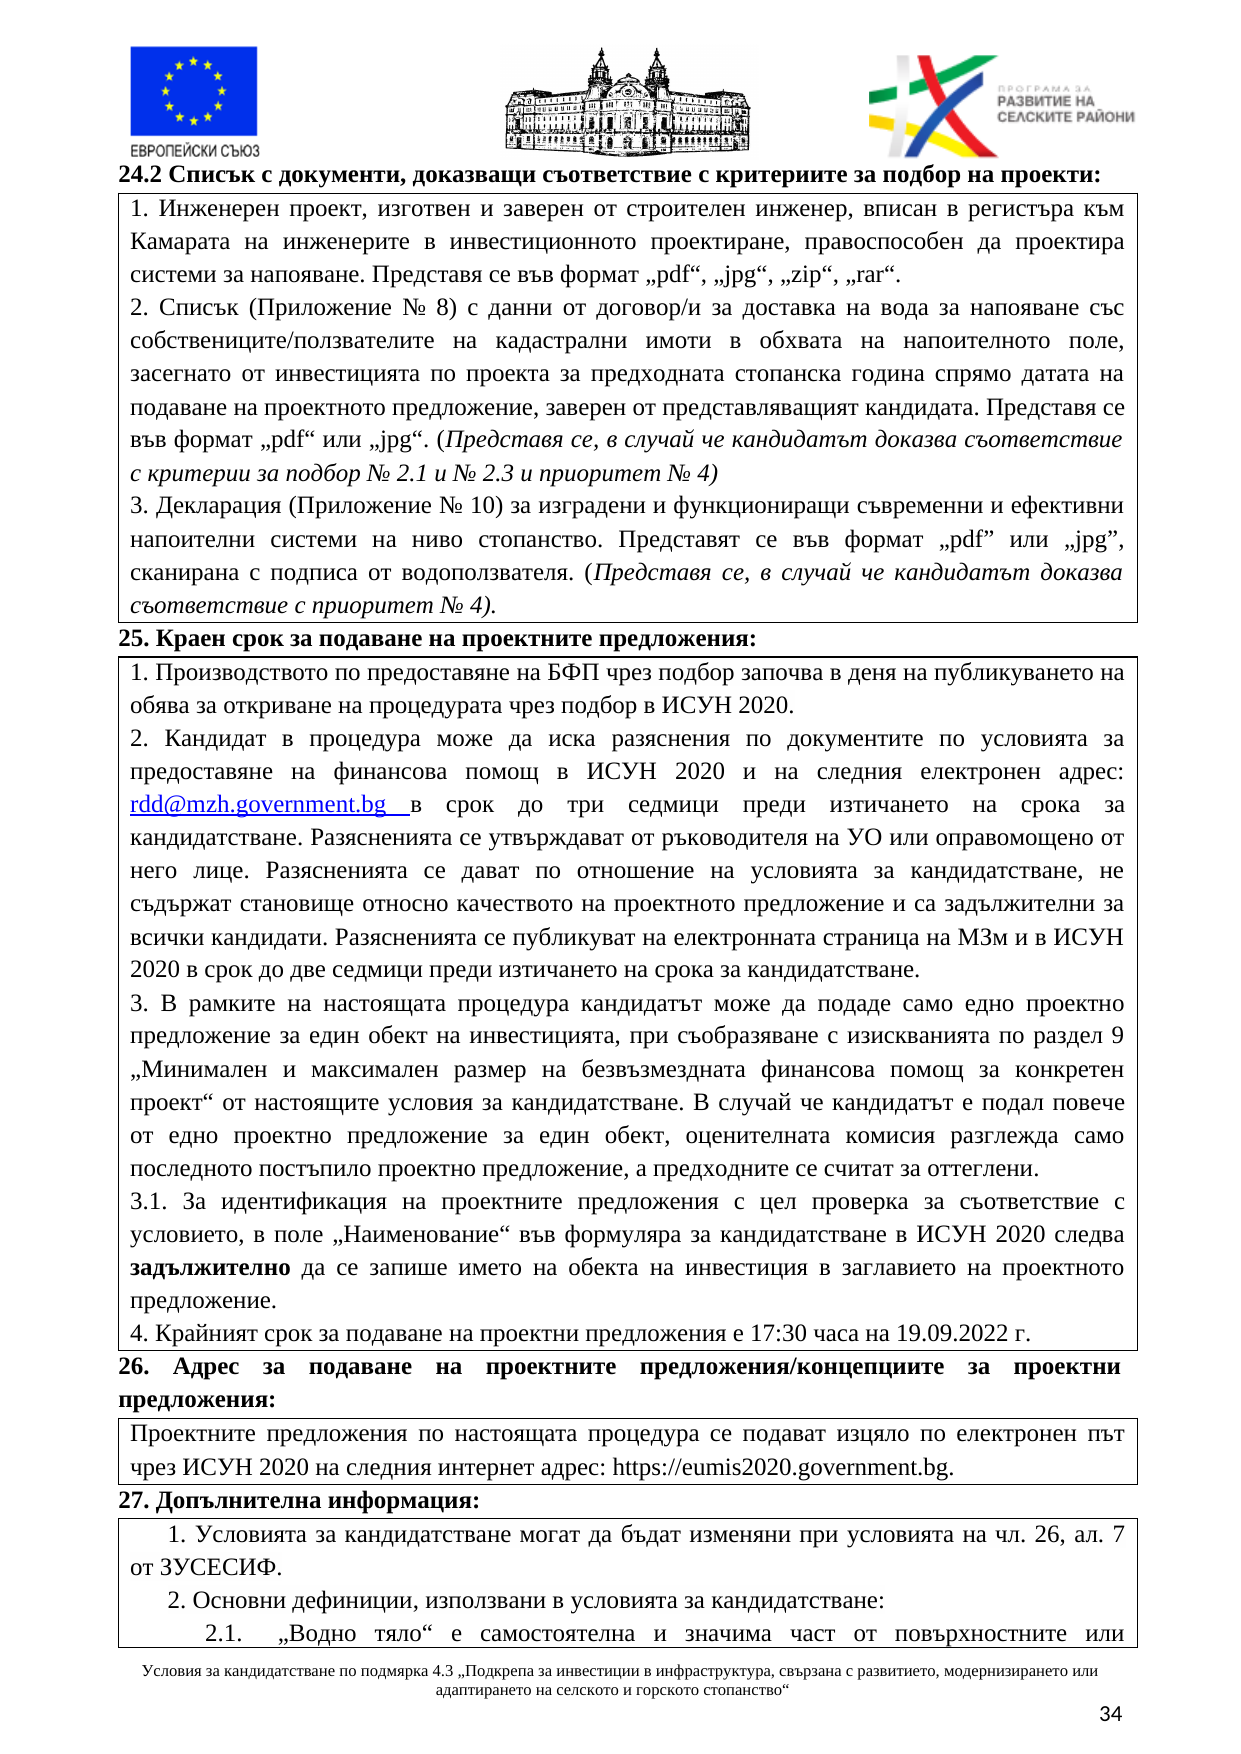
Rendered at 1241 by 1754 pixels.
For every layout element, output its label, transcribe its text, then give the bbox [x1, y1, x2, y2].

picture [499, 44, 760, 160]
table_header 1. Производството по предоставяне на БФП чрез подбор започва в деня на публикуването на обява за откриване на процедурата чрез подбор в ИСУН 2020. 2. Кандидат в процедура може да иска разяснения по документите по условията за предоставяне на финансова помощ в ИСУН 2020 и на следния електронен адрес: rdd@mzh.government.bg в срок до три седмици преди изтичането на срока за кандидатстване. Разясненията се утвърждават от ръководителя на УО или оправомощено от него лице. Разясненията се дават по отношение на условията за кандидатстване, не съдържат становище относно качеството на проектното предложение и са задължителни за всички кандидати. Разясненията се публикуват на електронната страница на МЗм и в ИСУН 2020 в срок до две седмици преди изтичането на срока за кандидатстване. 3. В рамките на настоящата процедура кандидатът може да подаде само едно проектно предложение за един обект на инвестицията, при съобразяване с изискванията по раздел 9 „Минимален и максимален размер на безвъзмездната финансова помощ за конкретен проект“ от настоящите условия за кандидатстване. В случай че кандидатът е подал повече от едно проектно предложение за един обект, оценителната комисия разглежда само последното постъпило проектно предложение, а предходните се считат за оттеглени. 3.1. За идентификация на проектните предложения с цел проверка за съответствие с условието, в поле „Наименование“ във формуляра за кандидатстване в ИСУН 2020 следва задължително да се запише името на обекта на инвестиция в заглавието на проектното предложение. 4. Крайният срок за подаване на проектни предложения е 17:30 часа на 19.09.2022 г. [119, 658, 1137, 1350]
picture [869, 54, 1140, 160]
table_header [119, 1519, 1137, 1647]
subtitle 27. Допълнителна информация: [118, 1485, 1122, 1514]
table_header Проектните предложения по настоящата процедура се подават изцяло по електронен път чрез ИСУН 2020 на следния интернет адрес: https://eumis2020.government.bg. [119, 1419, 1137, 1484]
picture [130, 45, 261, 160]
subtitle 26. Адрес за подаване на проектните предложения/концепциите за проектни предложения: [118, 1351, 1122, 1413]
subtitle 24.2 Списък с документи, доказващи съответствие с критериите за подбор на проекти: [118, 159, 1122, 188]
table_header 1. Инженерен проект, изготвен и заверен от строителен инженер, вписан в регистъра към Камарата на инженерите в инвестиционното проектиране, правоспособен да проектира системи за напояване. Представя се във формат „pdf“, „jpg“, „zip“, „rar“. 2. Списък (Приложение № 8) с данни от договор/и за доставка на вода за напояване със собствениците/ползвателите на кадастрални имоти в обхвата на напоителното поле, засегнато от инвестицията по проекта за предходната стопанска година спрямо датата на подаване на проектното предложение, заверен от представляващият кандидата. Представя се във формат „pdf“ или „jpg“. (Представя се, в случай че кандидатът доказва съответствие с критерии за подбор № 2.1 и № 2.3 и приоритет № 4) 3. Декларация (Приложение № 10) за изградени и функциониращи съвременни и ефективни напоителни системи на ниво стопанство. Представят се във формат „pdf” или „jpg”, сканирана с подписа от водоползвателя. (Представя се, в случай че кандидатът доказва съответствие с приоритет № 4). [119, 194, 1137, 622]
subtitle 25. Краен срок за подаване на проектните предложения: [118, 623, 1122, 652]
